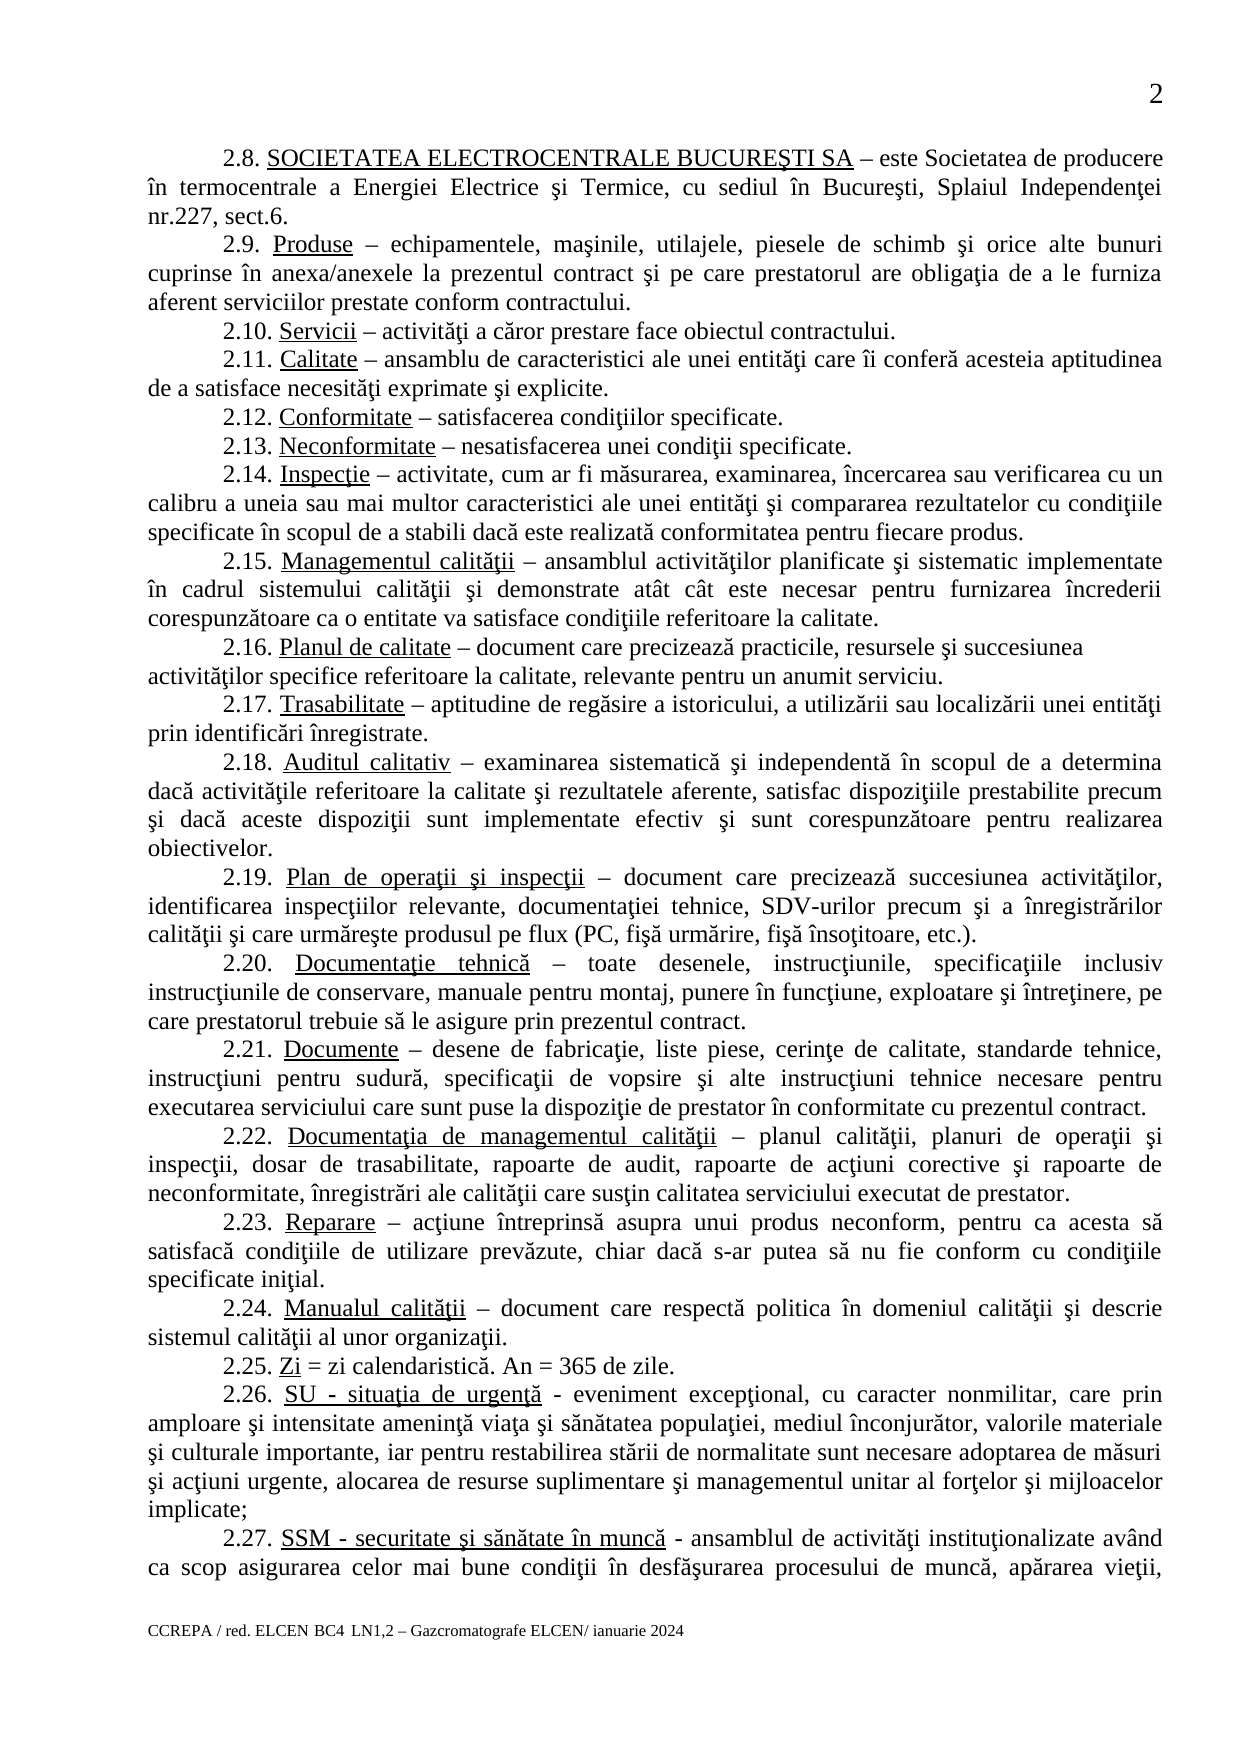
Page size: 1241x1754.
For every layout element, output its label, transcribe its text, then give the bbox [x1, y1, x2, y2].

text 2.9. Produse – echipamentele, maşinile, utilajele, piesele de schimb şi orice alte bunuri cuprinse în anexa/anexele la prezentul contract şi pe care prestatorul are obligaţia de a le furniza aferent serviciilor prestate conform contractului. [148, 229, 1163, 316]
text 2.23. Reparare – acţiune întreprinsă asupra unui produs neconform, pentru ca acesta să satisfacă condiţiile de utilizare prevăzute, chiar dacă s-ar putea să nu fie conform cu condiţiile specificate iniţial. [148, 1207, 1163, 1293]
text 2.20. Documentaţie tehnică – toate desenele, instrucţiunile, specificaţiile inclusiv instrucţiunile de conservare, manuale pentru montaj, punere în funcţiune, exploatare şi întreţinere, pe care prestatorul trebuie să le asigure prin prezentul contract. [148, 948, 1163, 1034]
text 2.22. Documentaţia de managementul calităţii – planul calităţii, planuri de operaţii şi inspecţii, dosar de trasabilitate, rapoarte de audit, rapoarte de acţiuni corective şi rapoarte de neconformitate, înregistrări ale calităţii care susţin calitatea serviciului executat de prestator. [148, 1121, 1163, 1207]
text 2.11. Calitate – ansamblu de caracteristici ale unei entităţi care îi conferă acesteia aptitudinea de a satisface necesităţi exprimate şi explicite. [148, 344, 1163, 402]
text 2.8. SOCIETATEA ELECTROCENTRALE BUCUREŞTI SA – este Societatea de producere în termocentrale a Energiei Electrice şi Termice, cu sediul în Bucureşti, Splaiul Independenţei nr.227, sect.6. [148, 143, 1163, 229]
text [148, 1523, 1163, 1581]
text 2.21. Documente – desene de fabricaţie, liste piese, cerinţe de calitate, standarde tehnice, instrucţiuni pentru sudură, specificaţii de vopsire şi alte instrucţiuni tehnice necesare pentru executarea serviciului care sunt puse la dispoziţie de prestator în conformitate cu prezentul contract. [148, 1034, 1163, 1121]
text 2.16. Planul de calitate – document care precizează practicile, resursele şi succesiunea [148, 632, 1163, 661]
text 2.25. Zi = zi calendaristică. An = 365 de zile. [148, 1351, 1163, 1379]
text 2.26. SU - situaţia de urgenţă - eveniment excepţional, cu caracter nonmilitar, care prin amploare şi intensitate ameninţă viaţa şi sănătatea populaţiei, mediul înconjurător, valorile materiale şi culturale importante, iar pentru restabilirea stării de normalitate sunt necesare adoptarea de măsuri şi acţiuni urgente, alocarea de resurse suplimentare şi managementul unitar al forţelor şi mijloacelor implicate; [148, 1379, 1163, 1523]
text activităţilor specifice referitoare la calitate, relevante pentru un anumit serviciu. [148, 661, 1163, 689]
text 2.15. Managementul calităţii – ansamblul activităţilor planificate şi sistematic implementate în cadrul sistemului calităţii şi demonstrate atât cât este necesar pentru furnizarea încrederii corespunzătoare ca o entitate va satisface condiţiile referitoare la calitate. [148, 546, 1163, 632]
text 2.24. Manualul calităţii – document care respectă politica în domeniul calităţii şi descrie sistemul calităţii al unor organizaţii. [148, 1293, 1163, 1351]
text 2.13. Neconformitate – nesatisfacerea unei condiţii specificate. [148, 431, 1163, 459]
text 2.10. Servicii – activităţi a căror prestare face obiectul contractului. [148, 316, 1163, 344]
text 2.12. Conformitate – satisfacerea condiţiilor specificate. [148, 402, 1163, 431]
text 2.14. Inspecţie – activitate, cum ar fi măsurarea, examinarea, încercarea sau verificarea cu un calibru a uneia sau mai multor caracteristici ale unei entităţi şi compararea rezultatelor cu condiţiile specificate în scopul de a stabili dacă este realizată conformitatea pentru fiecare produs. [148, 459, 1163, 546]
text 2.19. Plan de operaţii şi inspecţii – document care precizează succesiunea activităţilor, identificarea inspecţiilor relevante, documentaţiei tehnice, SDV-urilor precum şi a înregistrărilor calităţii şi care urmăreşte produsul pe flux (PC, fişă urmărire, fişă însoţitoare, etc.). [148, 862, 1163, 948]
text 2.17. Trasabilitate – aptitudine de regăsire a istoricului, a utilizării sau localizării unei entităţi prin identificări înregistrate. [148, 689, 1163, 747]
text 2.18. Auditul calitativ – examinarea sistematică şi independentă în scopul de a determina dacă activităţile referitoare la calitate şi rezultatele aferente, satisfac dispoziţiile prestabilite precum şi dacă aceste dispoziţii sunt implementate efectiv şi sunt corespunzătoare pentru realizarea obiectivelor. [148, 747, 1163, 862]
